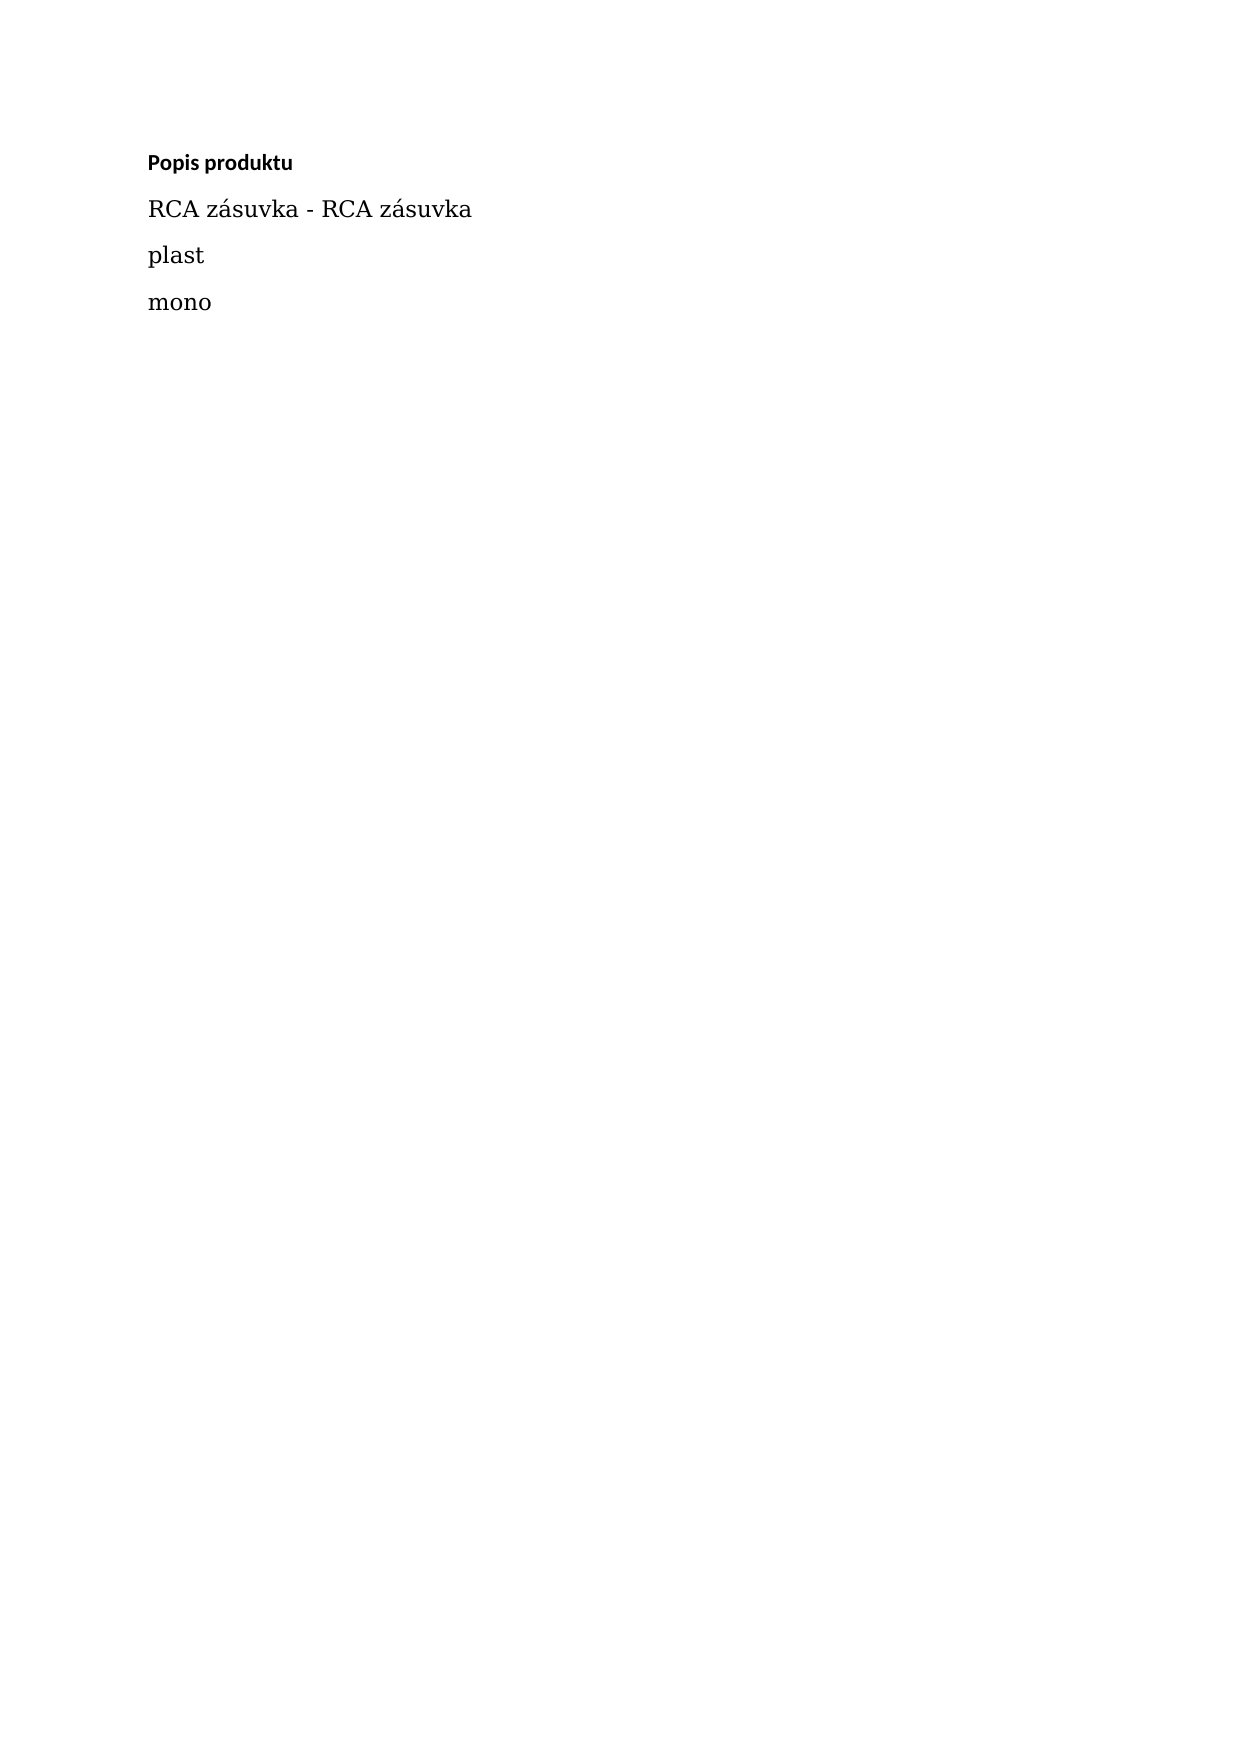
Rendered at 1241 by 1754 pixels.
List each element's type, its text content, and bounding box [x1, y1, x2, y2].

text Popis produktu [148, 148, 1093, 176]
text plast [148, 241, 1093, 268]
text mono [148, 287, 1093, 315]
text RCA zásuvka - RCA zásuvka [148, 194, 1093, 222]
